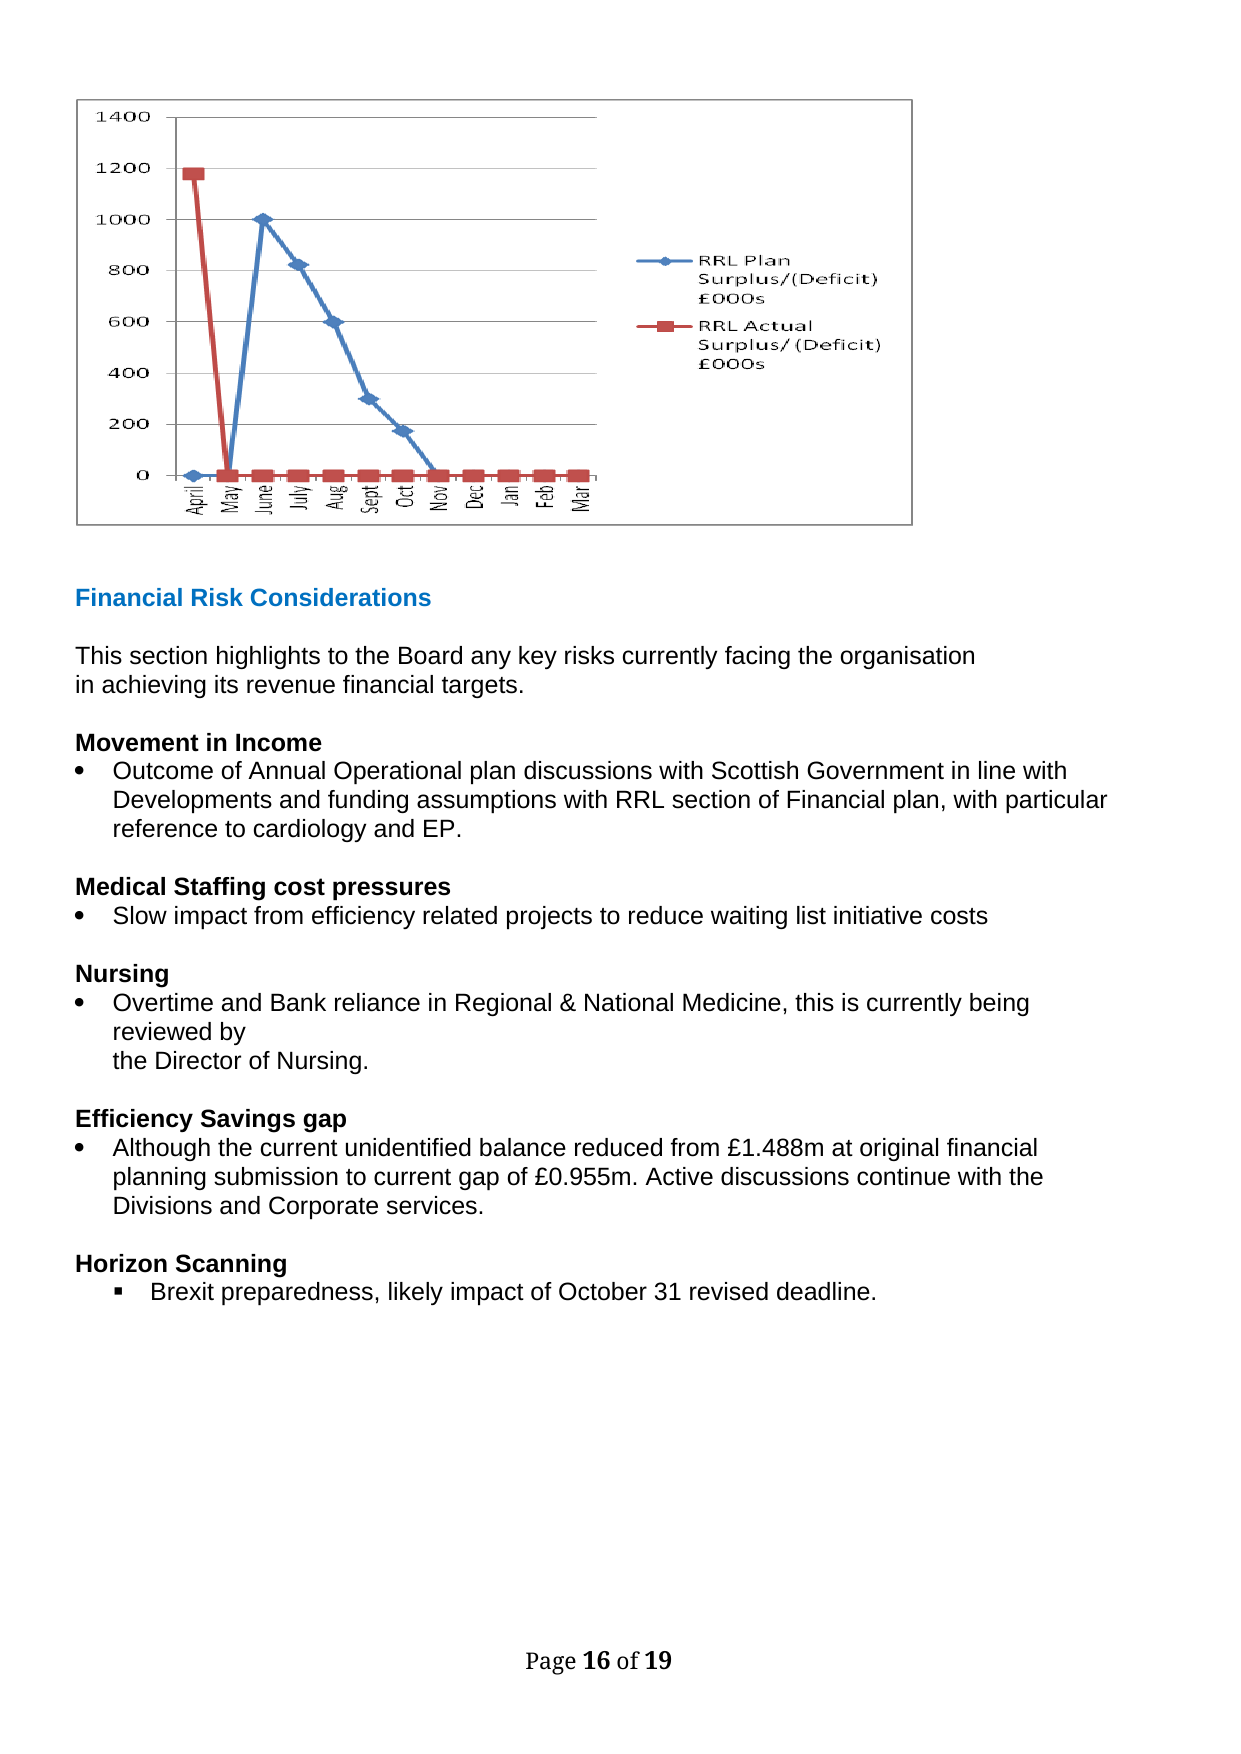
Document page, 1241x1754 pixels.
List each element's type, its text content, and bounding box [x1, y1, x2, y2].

list Overtime and Bank reliance in Regional & National Medicine, this is currently being reviewed by [75, 988, 1122, 1046]
list Slow impact from efficiency related projects to reduce waiting list initiative costs [75, 901, 1122, 929]
text Financial Risk Considerations [75, 583, 1122, 612]
text Medical Staffing cost pressures [75, 872, 1122, 900]
list Brexit preparedness, likely impact of October 31 revised deadline. [112, 1277, 1122, 1306]
picture [75, 99, 914, 526]
text Movement in Income [75, 727, 1122, 756]
text Developments and funding assumptions with RRL section of Financial plan, with particular reference to cardiology and EP. [112, 785, 1122, 843]
list Although the current unidentified balance reduced from £1.488m at original financial planning submission to current gap of £0.955m. Active discussions continue with the Divisions and Corporate services. [75, 1133, 1122, 1219]
text Efficiency Savings gap [75, 1104, 1122, 1133]
list Outcome of Annual Operational plan discussions with Scottish Government in line with [75, 756, 1122, 785]
text Nursing [75, 959, 1122, 988]
text in achieving its revenue financial targets. [75, 670, 1122, 699]
text This section highlights to the Board any key risks currently facing the organisation [75, 641, 1122, 670]
text the Director of Nursing. [112, 1046, 1122, 1075]
text Horizon Scanning [75, 1248, 1122, 1277]
